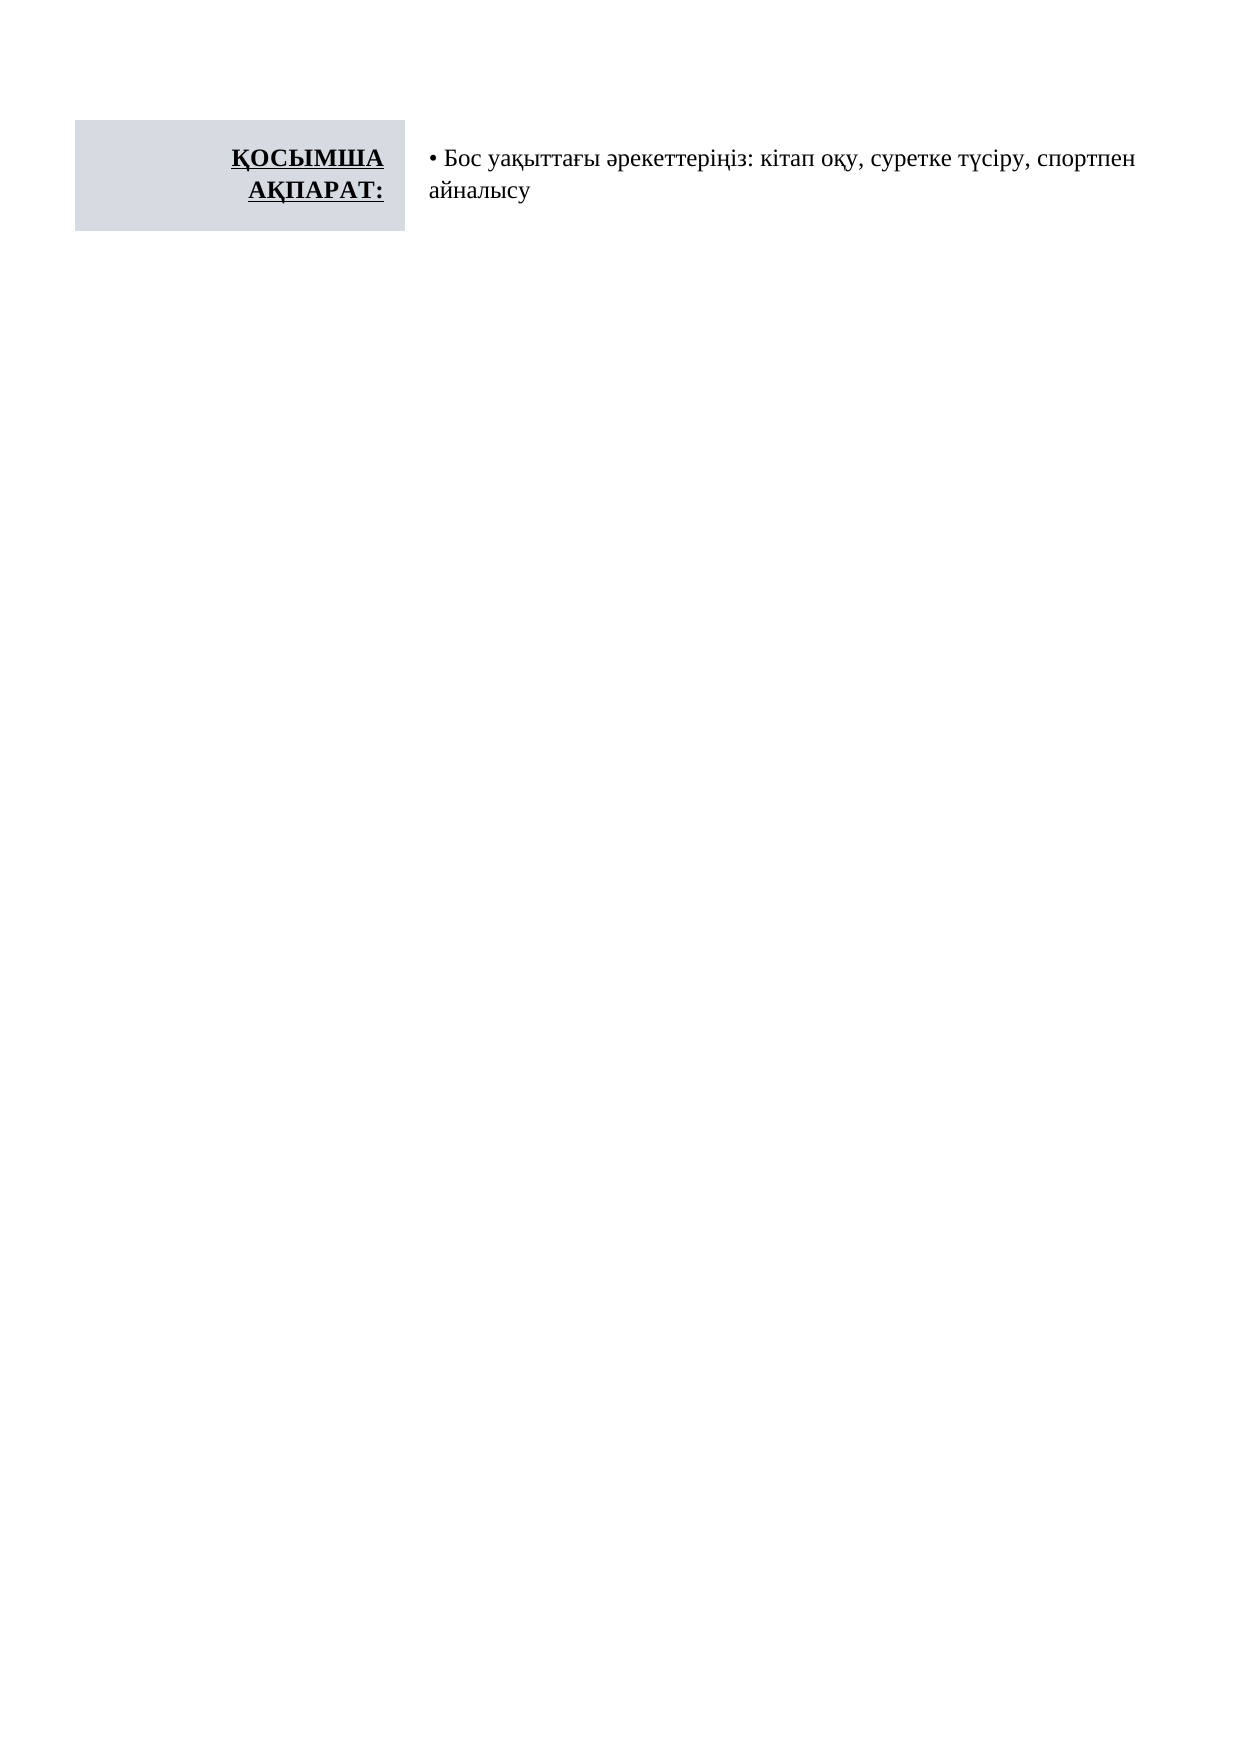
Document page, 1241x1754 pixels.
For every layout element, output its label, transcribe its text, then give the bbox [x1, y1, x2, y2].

table_cell ҚОСЫМША АҚПАРАТ: [75, 120, 405, 231]
table_cell • Бос уақыттағы әрекеттеріңіз: кітап оқу, суретке түсіру, спортпен айналысу [407, 120, 1207, 231]
